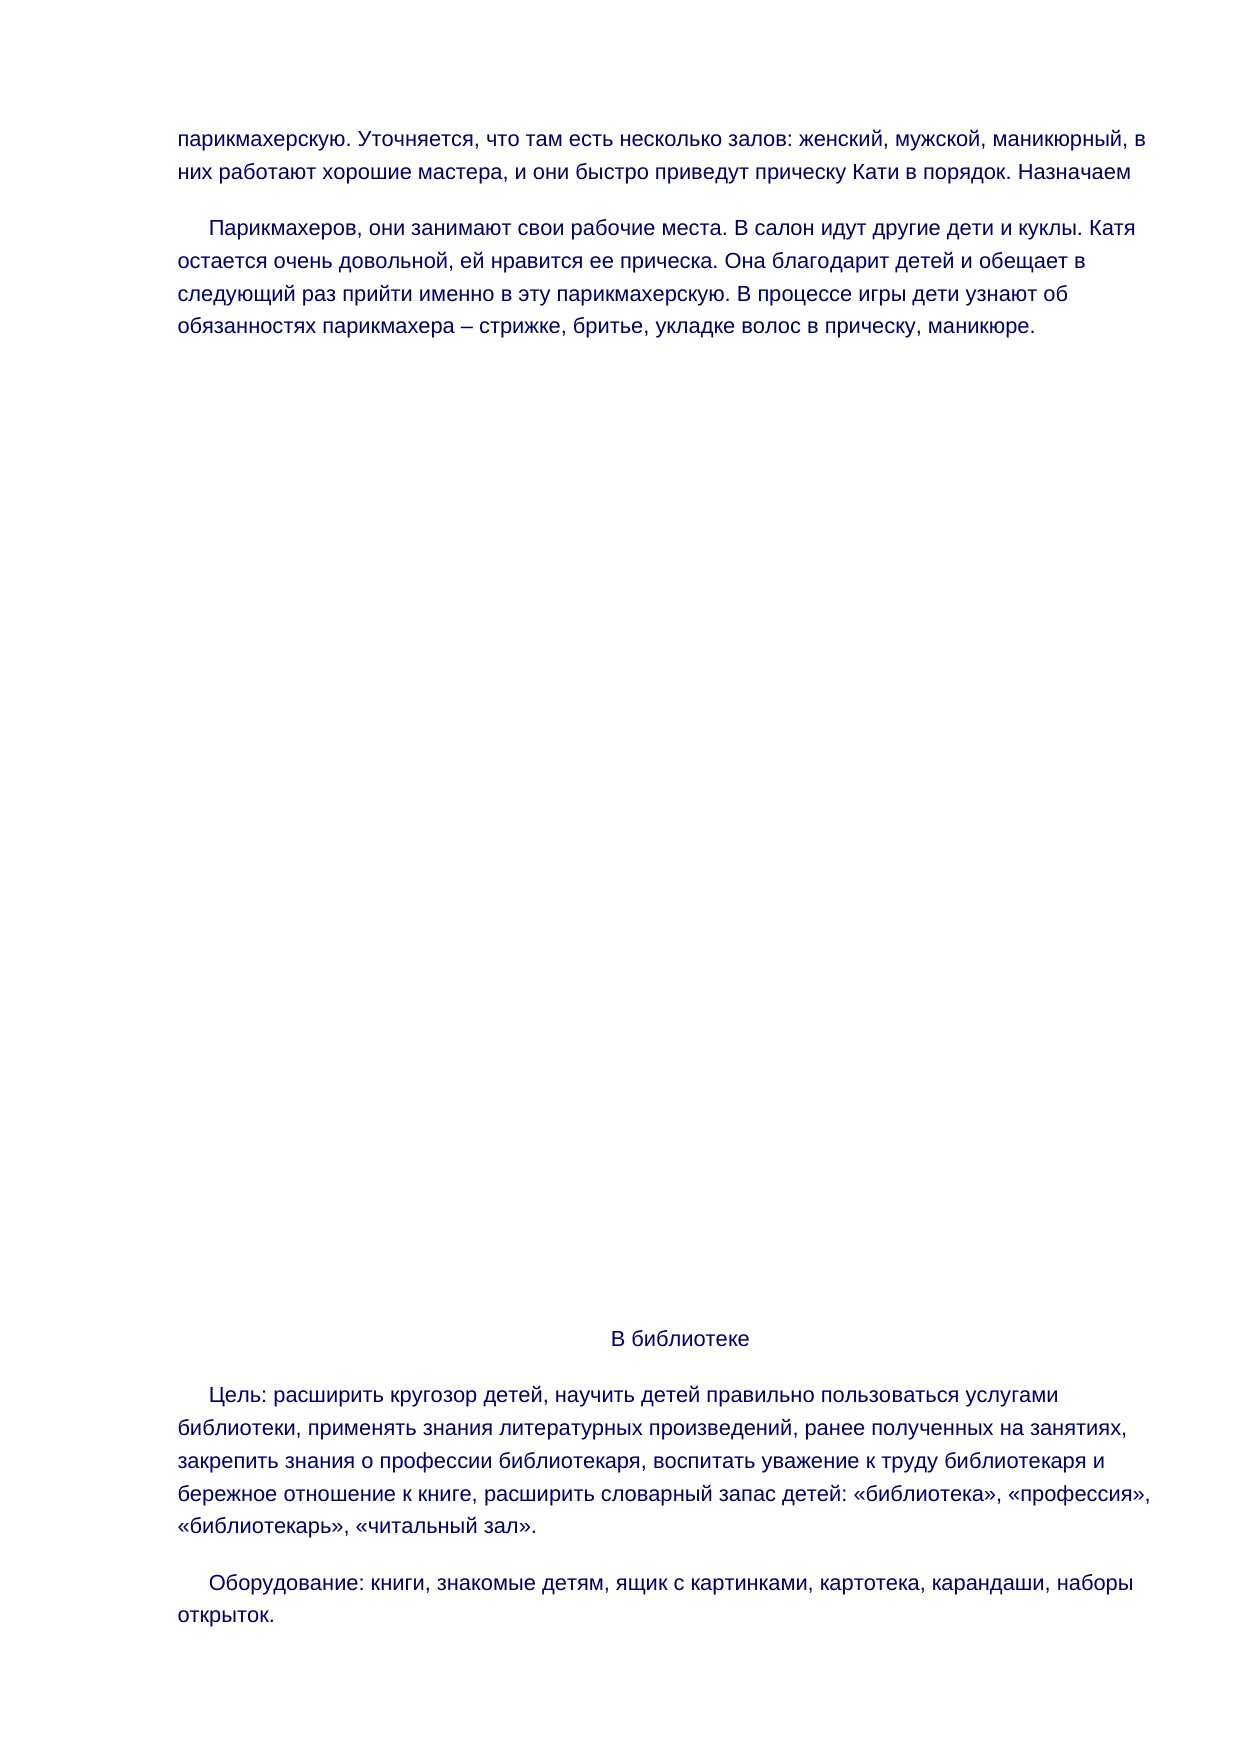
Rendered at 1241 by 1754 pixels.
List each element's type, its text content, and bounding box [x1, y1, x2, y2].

text Парикмахеров, они занимают свои рабочие места. В салон идут другие дети и куклы. Катя остается очень довольной, ей нравится ее прическа. Она благодарит детей и обещает в следующий раз прийти именно в эту парикмахерскую. В процессе игры дети узнают об обязанностях парикмахера – стрижке, бритье, укладке волос в прическу, маникюре. [177, 207, 1152, 338]
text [177, 118, 1152, 184]
text В библиотеке [177, 1318, 1152, 1351]
text Оборудование: книги, знакомые детям, ящик с картинками, картотека, карандаши, наборы открыток. [177, 1562, 1152, 1627]
text Цель: расширить кругозор детей, научить детей правильно пользоваться услугами библиотеки, применять знания литературных произведений, ранее полученных на занятиях, закрепить знания о профессии библиотекаря, воспитать уважение к труду библиотекаря и бережное отношение к книге, расширить словарный запас детей: «библиотека», «профессия», «библиотекарь», «читальный зал». [177, 1374, 1152, 1538]
